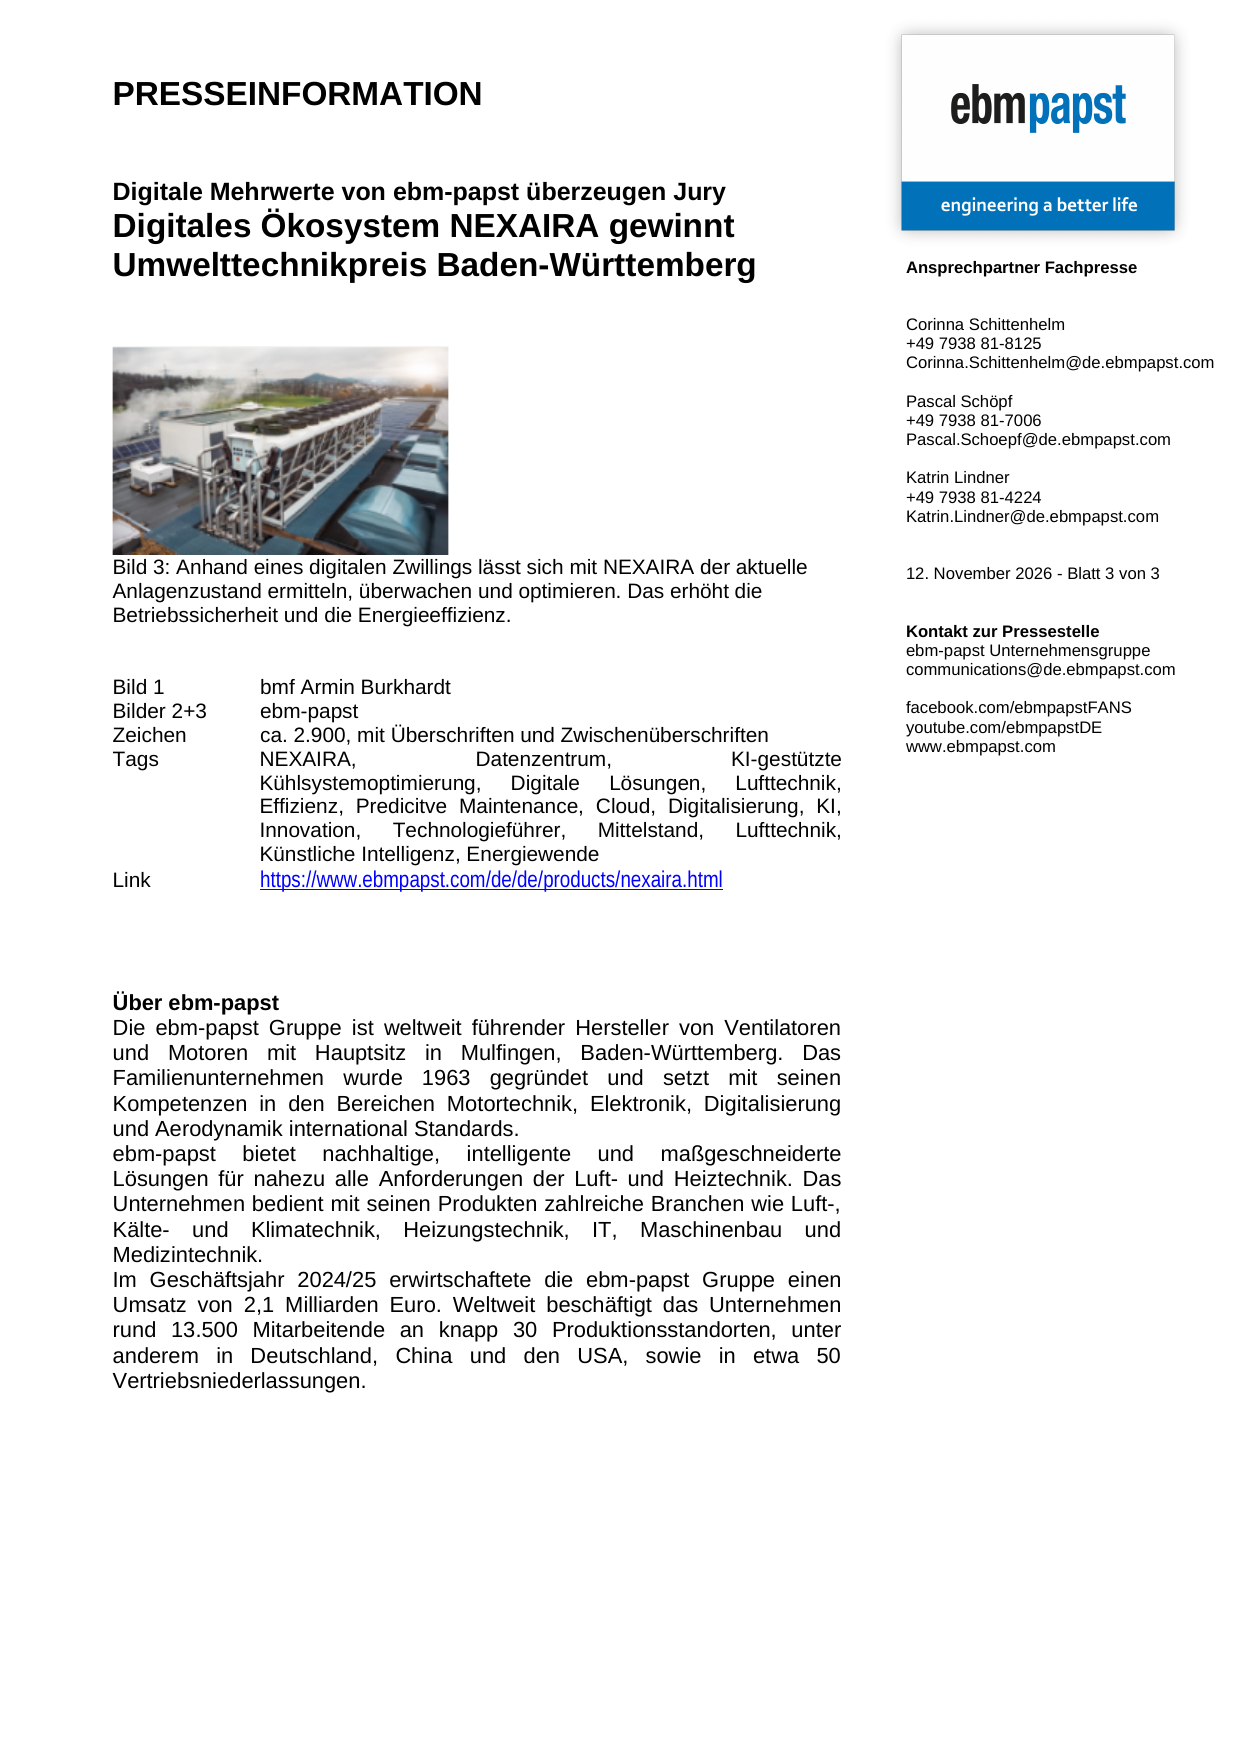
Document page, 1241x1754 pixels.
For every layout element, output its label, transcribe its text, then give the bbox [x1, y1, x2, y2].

picture [112, 346, 449, 555]
subtitle Link https://www.ebmpapst.com/de/de/products/nexaira.html [112, 866, 842, 893]
subtitle Bild 1 bmf Armin Burkhardt [112, 674, 842, 698]
subtitle Bilder 2+3 ebm-papst [112, 698, 842, 722]
picture [882, 15, 1194, 250]
text Im Geschäftsjahr 2024/25 erwirtschaftete die ebm-papst Gruppe einen Umsatz von 2,1 Milliarden Euro. Weltweit beschäftigt das Unternehmen rund 13.500 Mitarbeitende an knapp 30 Produktionsstandorten, unter anderem in Deutschland, China und den USA, sowie in etwa 50 Vertriebsniederlassungen. [112, 1267, 842, 1393]
text Die ebm-papst Gruppe ist weltweit führender Hersteller von Ventilatoren und Motoren mit Hauptsitz in Mulfingen, Baden-Württemberg. Das Familienunternehmen wurde 1963 gegründet und setzt mit seinen Kompetenzen in den Bereichen Motortechnik, Elektronik, Digitalisierung und Aerodynamik international Standards. [112, 1015, 842, 1141]
text ebm-papst bietet nachhaltige, intelligente und maßgeschneiderte Lösungen für nahezu alle Anforderungen der Luft- und Heiztechnik. Das Unternehmen bedient mit seinen Produkten zahlreiche Branchen wie Luft-, Kälte- und Klimatechnik, Heizungstechnik, IT, Maschinenbau und Medizintechnik. [112, 1141, 842, 1267]
subtitle Tags NEXAIRA, Datenzentrum, KI-gestützte Kühlsystemoptimierung, Digitale Lösungen, Lufttechnik, Effizienz, Predicitve Maintenance, Cloud, Digitalisierung, KI, Innovation, Technologieführer, Mittelstand, Lufttechnik, Künstliche Intelligenz, Energiewende [112, 746, 842, 866]
text Über ebm-papst [112, 964, 842, 1015]
text Bild 3: Anhand eines digitalen Zwillings lässt sich mit NEXAIRA der aktuelle Anlagenzustand ermitteln, überwachen und optimieren. Das erhöht die Betriebssicherheit und die Energieeffizienz. [112, 555, 842, 627]
subtitle Zeichen ca. 2.900, mit Überschriften und Zwischenüberschriften [112, 722, 842, 746]
